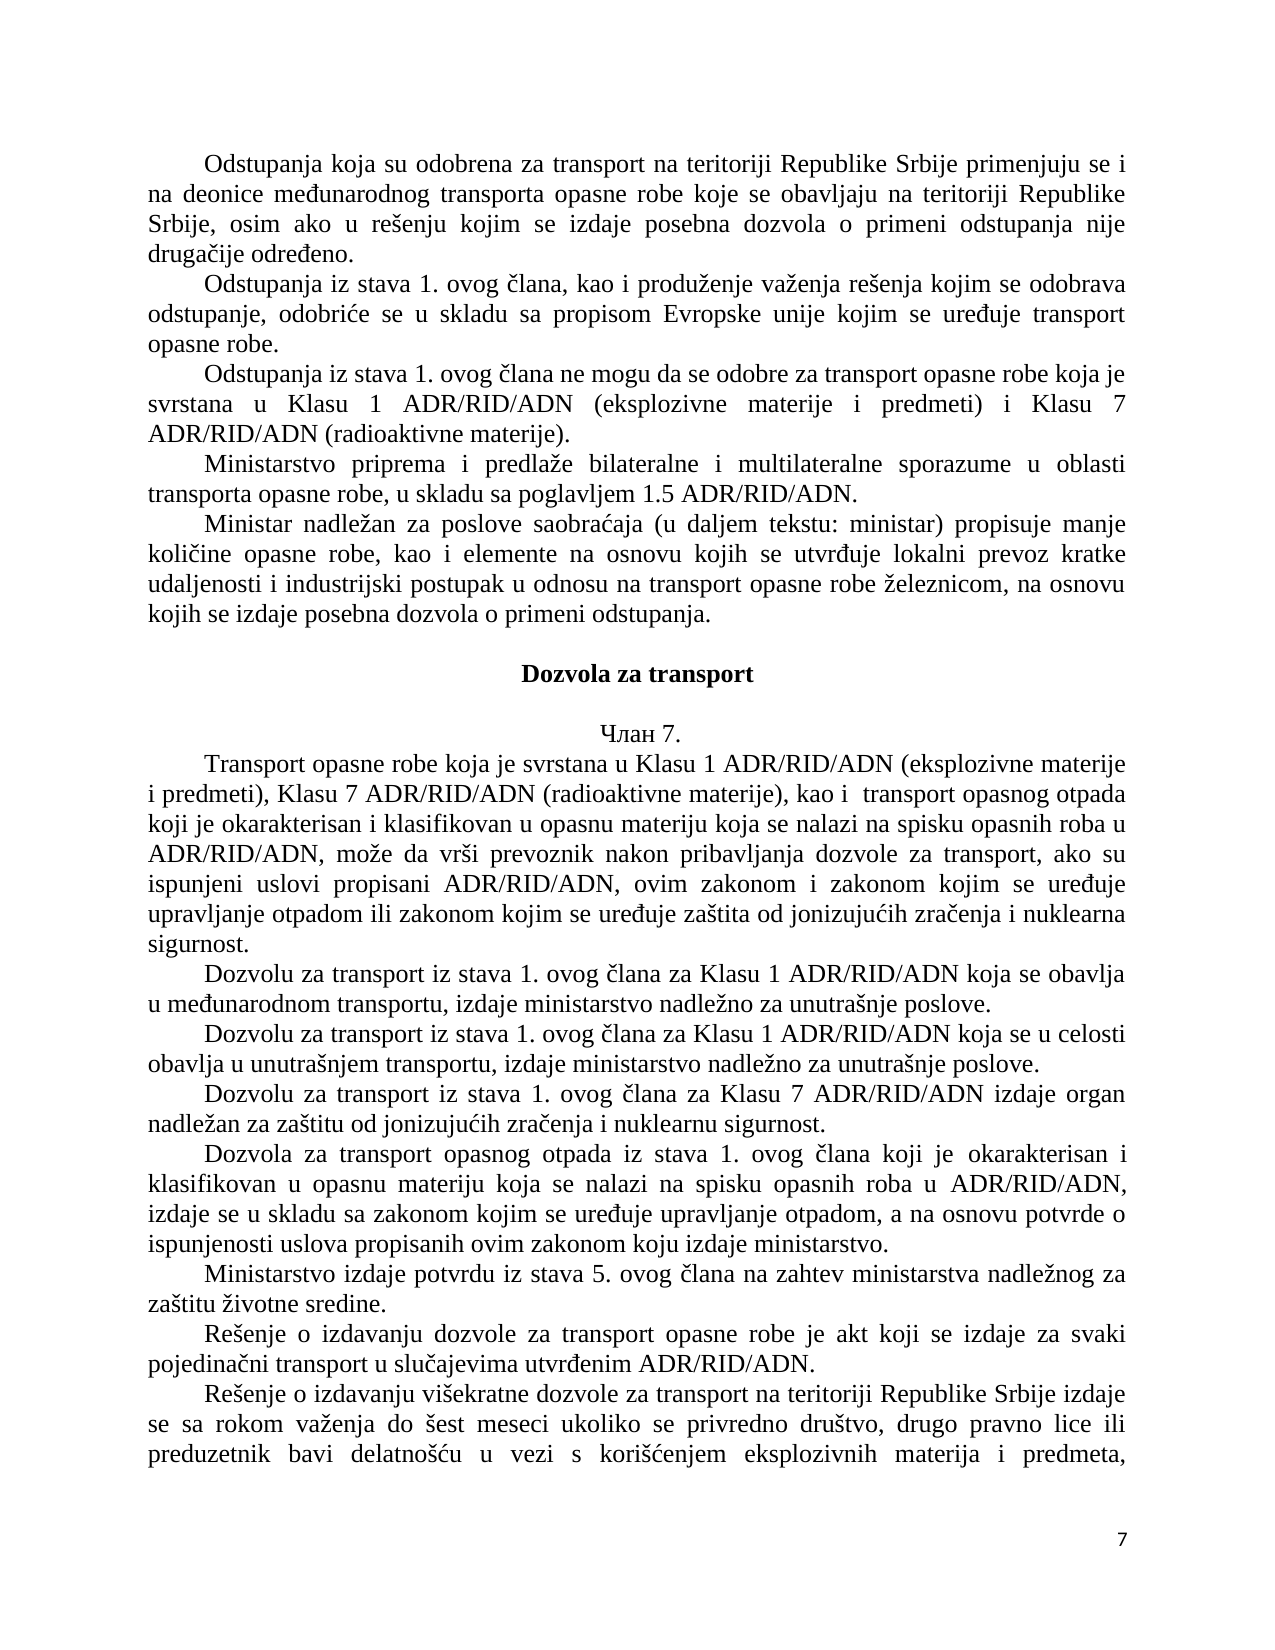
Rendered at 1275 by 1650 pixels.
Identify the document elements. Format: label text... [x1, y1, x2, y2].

text Ministarstvo priprema i predlaže bilateralne i multilateralne sporazume u oblasti transporta opasne robe, u skladu sa poglavljem 1.5 ADR/RID/ADN. [148, 448, 1127, 508]
text Dozvola za transport opasnog otpada iz stava 1. ovog člana koji je okarakterisan i klasifikovan u opasnu materiju koja se nalazi na spisku opasnih roba u ADR/RID/ADN, izdaje se u skladu sa zakonom kojim se uređuje upravljanje otpadom, a na osnovu potvrde o ispunjenosti uslova propisanih ovim zakonom koju izdaje ministarstvo. [148, 1138, 1127, 1258]
text Transport opasne robe koja je svrstana u Klasu 1 ADR/RID/ADN (eksplozivne materije i predmeti), Klasu 7 ADR/RID/ADN (radioaktivne materije), kao i transport opasnog otpada koji je okarakterisan i klasifikovan u opasnu materiju koja se nalazi na spisku opasnih roba u ADR/RID/ADN, može da vrši prevoznik nakon pribavljanja dozvole za transport, ako su ispunjeni uslovi propisani ADR/RID/ADN, ovim zakonom i zakonom kojim se uređuje upravljanje otpadom ili zakonom kojim se uređuje zaštita od jonizujućih zračenja i nuklearna sigurnost. [148, 748, 1127, 958]
text Rešenje o izdavanju dozvole za transport opasne robe je akt koji se izdaje za svaki pojedinačni transport u slučajevima utvrđenim ADR/RID/ADN. [148, 1318, 1127, 1378]
text Dozvolu za transport iz stava 1. ovog člana za Klasu 1 ADR/RID/ADN koja se obavlja u međunarodnom transportu, izdaje ministarstvo nadležno za unutrašnje poslove. [148, 958, 1127, 1018]
text Dozvolu za transport iz stava 1. ovog člana za Klasu 7 ADR/RID/ADN izdaje organ nadležan za zaštitu od jonizujućih zračenja i nuklearnu sigurnost. [148, 1078, 1127, 1138]
text Dozvola za transport [148, 658, 1127, 688]
text Odstupanja iz stava 1. ovog člana, kao i produženje važenja rešenja kojim se odobrava odstupanje, odobriće se u skladu sa propisom Evropske unije kojim se uređuje transport opasne robe. [148, 268, 1127, 358]
text Dozvolu za transport iz stava 1. ovog člana za Klasu 1 ADR/RID/ADN koja se u celosti obavlja u unutrašnjem transportu, izdaje ministarstvo nadležno za unutrašnje poslove. [148, 1018, 1127, 1078]
text Odstupanja iz stava 1. ovog člana ne mogu da se odobre za transport opasne robe koja je svrstana u Klasu 1 ADR/RID/ADN (eksplozivne materije i predmeti) i Klasu 7 ADR/RID/ADN (radioaktivne materije). [148, 358, 1127, 448]
text Odstupanja koja su odobrena za transport na teritoriji Republike Srbije primenjuju se i na deonice međunarodnog transporta opasne robe koje se obavljaju na teritoriji Republike Srbije, osim ako u rešenju kojim se izdaje posebna dozvola o primeni odstupanja nije drugačije određeno. [148, 148, 1127, 268]
text Ministarstvo izdaje potvrdu iz stava 5. ovog člana na zahtev ministarstva nadležnog za zaštitu životne sredine. [148, 1258, 1127, 1318]
text Ministar nadležan za poslove saobraćaja (u daljem tekstu: ministar) propisuje manje količine opasne robe, kao i elemente na osnovu kojih se utvrđuje lokalni prevoz kratke udaljenosti i industrijski postupak u odnosu na transport opasne robe železnicom, na osnovu kojih se izdaje posebna dozvola o primeni odstupanja. [148, 508, 1127, 628]
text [148, 1378, 1127, 1468]
